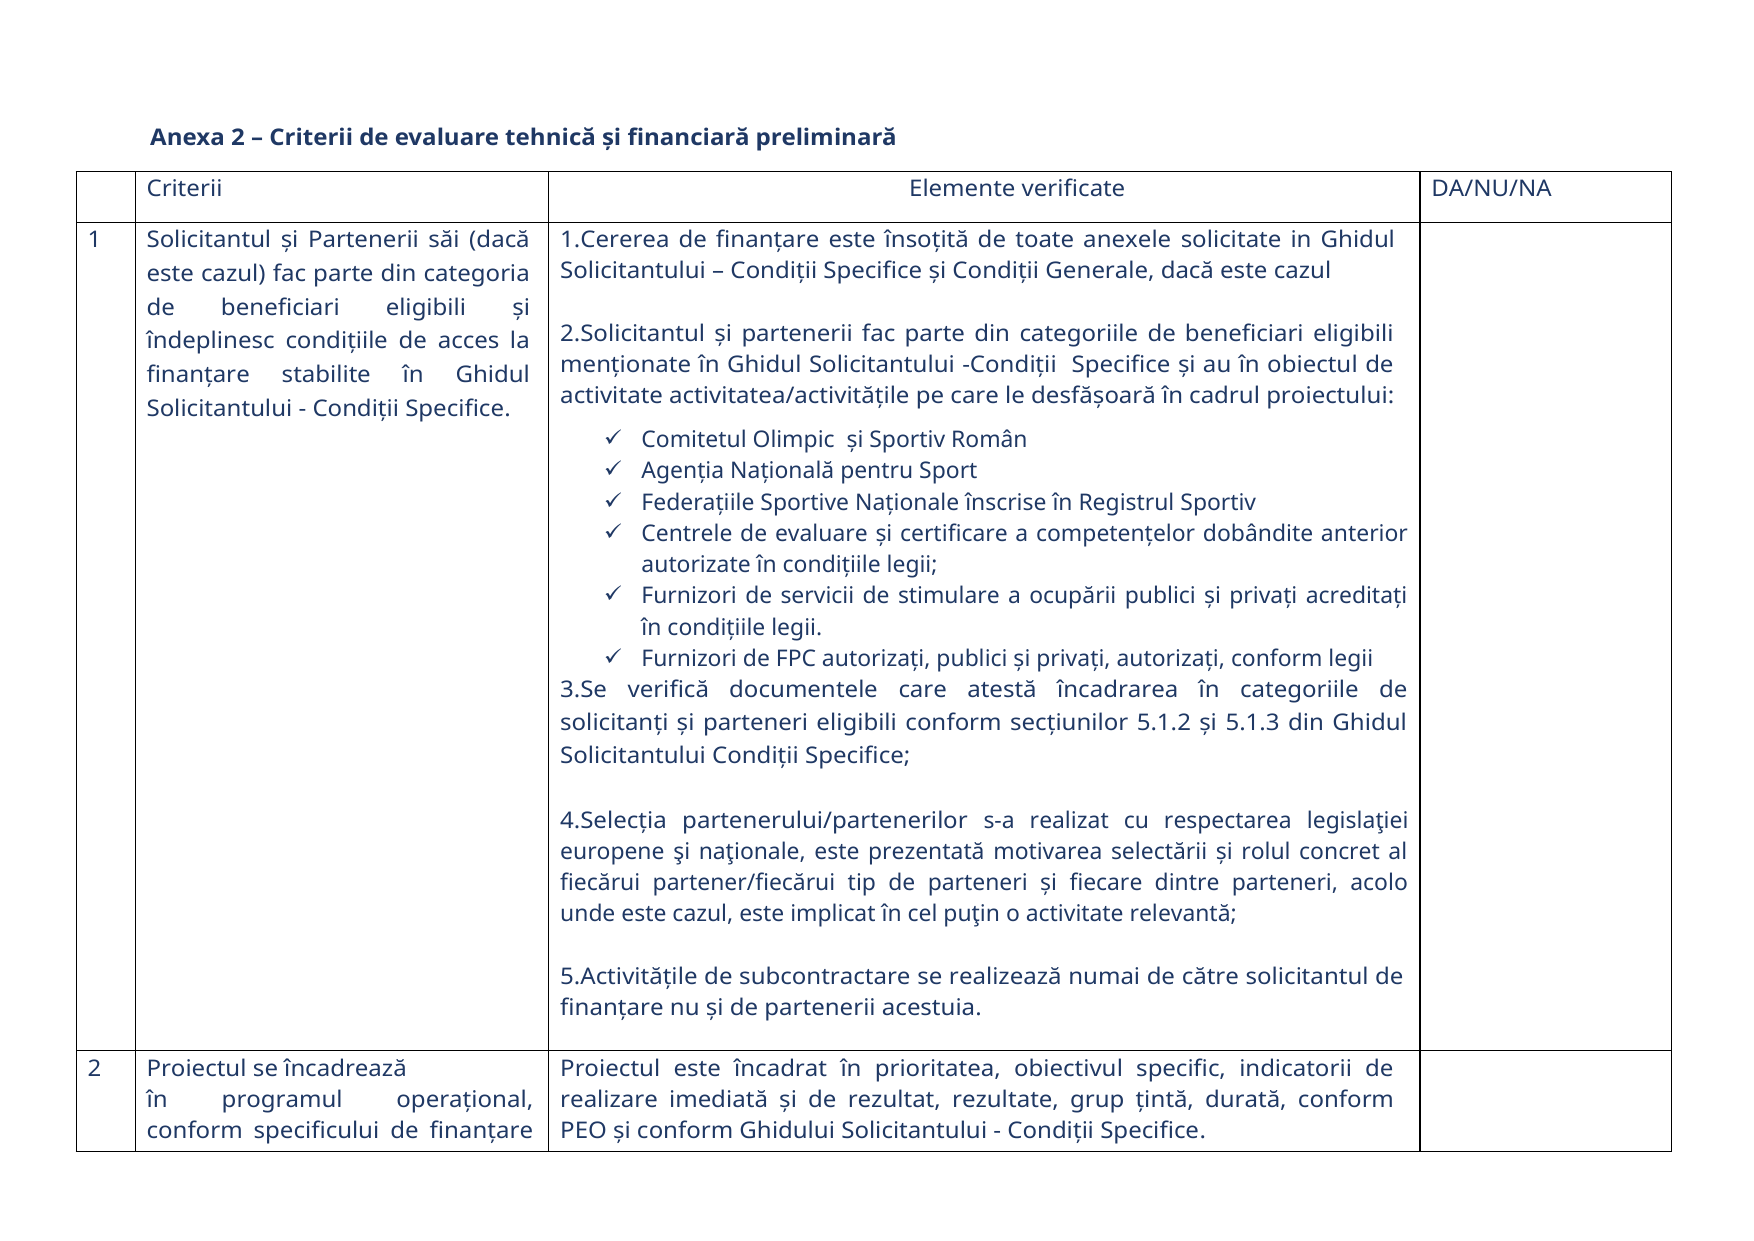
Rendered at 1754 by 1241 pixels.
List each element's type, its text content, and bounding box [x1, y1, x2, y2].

table_header Criterii [136, 172, 548, 222]
table_cell 1.Cererea de finanțare este însoțită de toate anexele solicitate in Ghidul Solicitantului – Condiții Specifice și Condiții Generale, dacă este cazul 2.Solicitantul și partenerii fac parte din categoriile de beneficiari eligibili menționate în Ghidul Solicitantului -Condiții Specifice și au în obiectul de activitate activitatea/activitățile pe care le desfășoară în cadrul proiectului: Comitetul Olimpic și Sportiv Român Agenția Națională pentru Sport Federațiile Sportive Naționale înscrise în Registrul Sportiv Centrele de evaluare și certificare a competențelor dobândite anterior autorizate în condițiile legii; Furnizori de servicii de stimulare a ocupării publici și privați acreditați în condițiile legii. Furnizori de FPC autorizați, publici și privați, autorizați, conform legii 3.Se verifică documentele care atestă încadrarea în categoriile de solicitanți și parteneri eligibili conform secțiunilor 5.1.2 și 5.1.3 din Ghidul Solicitantului Condiții Specifice; 4.Selecția partenerului/partenerilor s-a realizat cu respectarea legislaţiei europene şi naţionale, este prezentată motivarea selectării și rolul concret al fiecărui partener/fiecărui tip de parteneri și fiecare dintre parteneri, acolo unde este cazul, este implicat în cel puţin o activitate relevantă; 5.Activităţile de subcontractare se realizează numai de către solicitantul de finanţare nu şi de partenerii acestuia. [549, 223, 1419, 1050]
table_cell 2 [77, 1051, 135, 1151]
table_header DA/NU/NA [1421, 172, 1671, 222]
table_header Elemente verificate [549, 172, 1419, 222]
table_cell [1421, 223, 1671, 1050]
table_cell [549, 1051, 1419, 1151]
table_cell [136, 1051, 548, 1151]
table_cell 1 [77, 223, 135, 1050]
table_header [77, 172, 135, 222]
text Anexa 2 – Criterii de evaluare tehnică și financiară preliminară [150, 121, 1604, 152]
table_cell Solicitantul și Partenerii săi (dacă este cazul) fac parte din categoria de beneficiari eligibili și îndeplinesc condițiile de acces la finanțare stabilite în Ghidul Solicitantului - Condiții Specifice. [136, 223, 548, 1050]
table_cell [1421, 1051, 1671, 1151]
